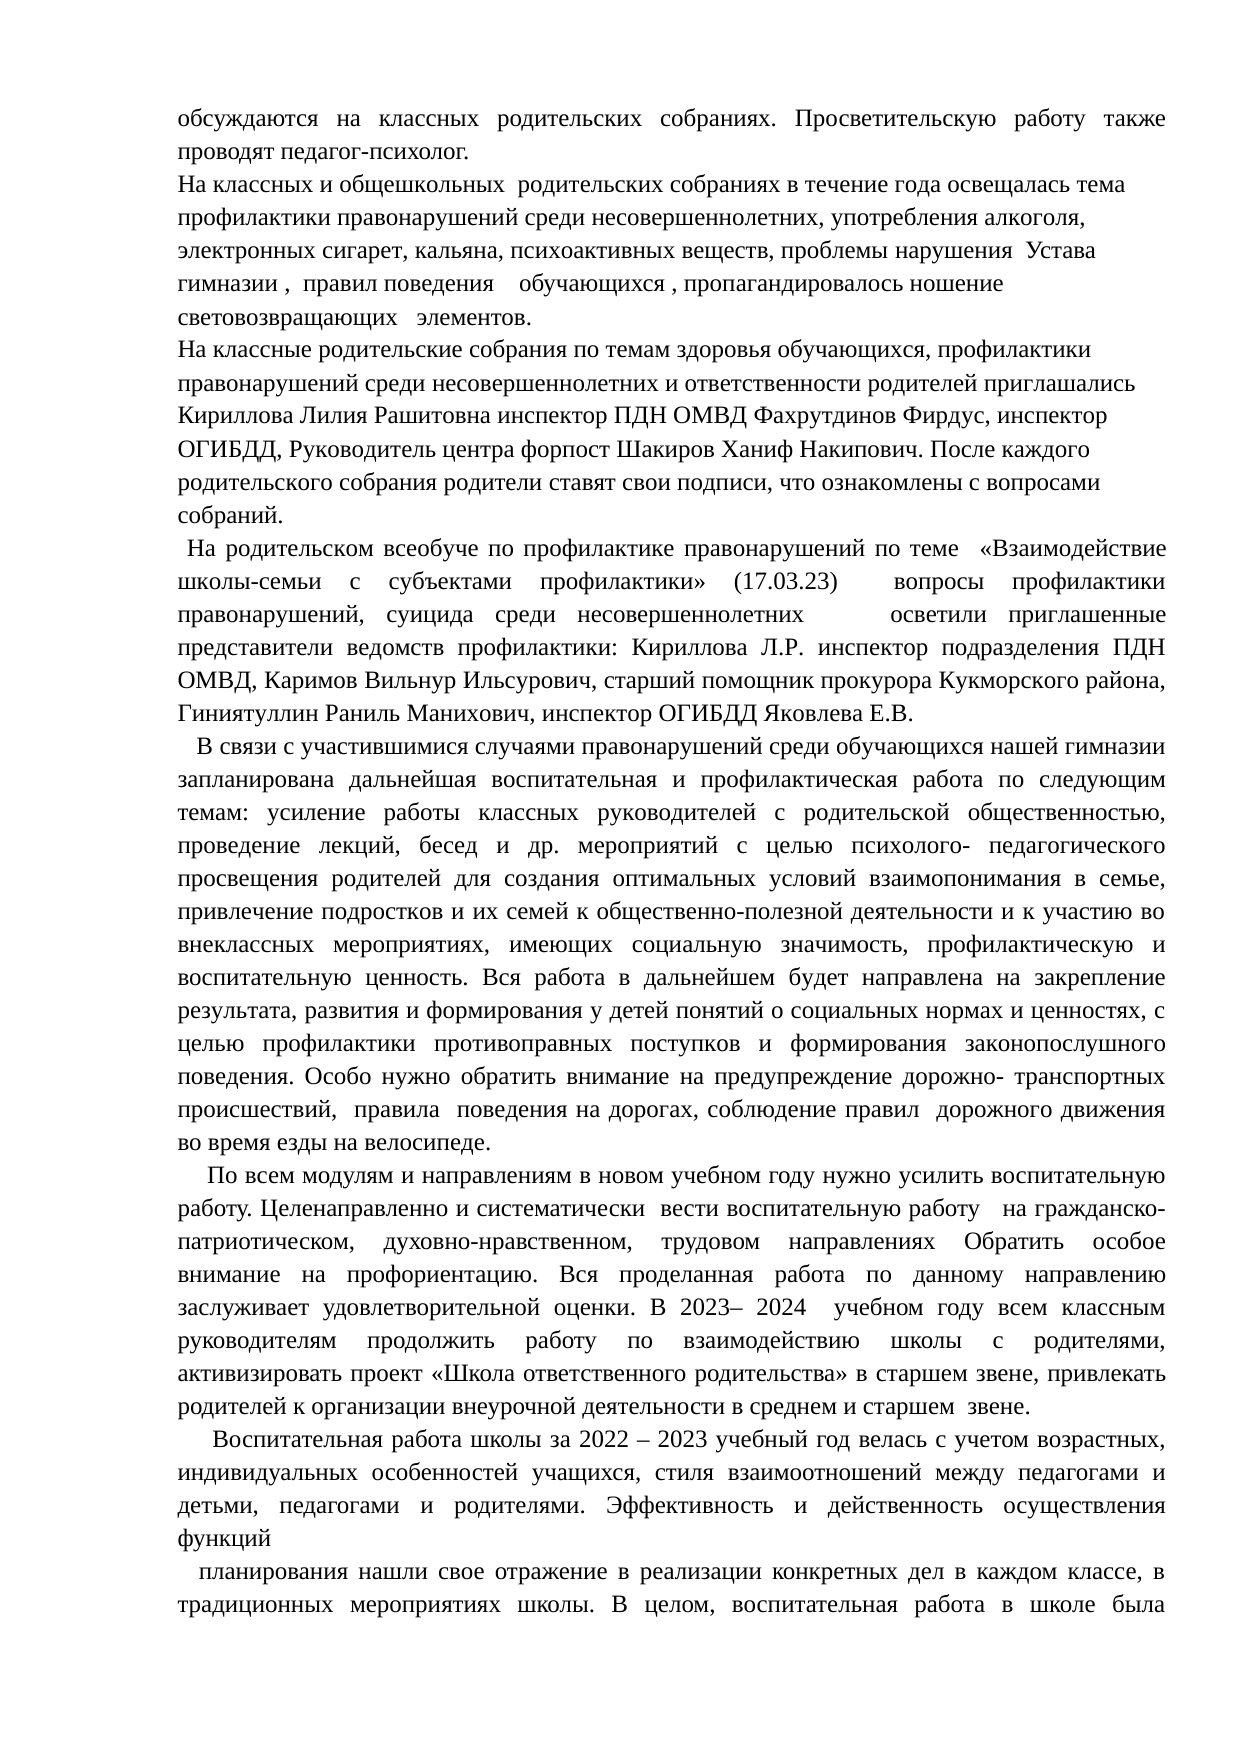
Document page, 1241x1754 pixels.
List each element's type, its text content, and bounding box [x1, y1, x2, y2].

text В связи с участившимися случаями правонарушений среди обучающихся нашей гимназии запланирована дальнейшая воспитательная и профилактическая работа по следующим темам: усиление работы классных руководителей с родительской общественностью, проведение лекций, бесед и др. мероприятий с целью психолого- педагогического просвещения родителей для создания оптимальных условий взаимопонимания в семье, привлечение подростков и их семей к общественно-полезной деятельности и к участию во внеклассных мероприятиях, имеющих социальную значимость, профилактическую и воспитательную ценность. Вся работа в дальнейшем будет направлена на закрепление результата, развития и формирования у детей понятий о социальных нормах и ценностях, с целью профилактики противоправных поступков и формирования законопослушного поведения. Особо нужно обратить внимание на предупреждение дорожно- транспортных происшествий, правила поведения на дорогах, соблюдение правил дорожного движения во время езды на велосипеде. [177, 731, 1167, 1156]
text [177, 103, 1167, 165]
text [148, 1556, 1167, 1618]
text На родительском всеобуче по профилактике правонарушений по теме «Взаимодействие школы-семьи с субъектами профилактики» (17.03.23) вопросы профилактики правонарушений, суицида среди несовершеннолетних осветили приглашенные представители ведомств профилактики: Кириллова Л.Р. инспектор подразделения ПДН ОМВД, Каримов Вильнур Ильсурович, старший помощник прокурора Кукморского района, Гиниятуллин Раниль Манихович, инспектор ОГИБДД Яковлева Е.В. [177, 533, 1167, 727]
text На классных и общешкольных родительских собраниях в течение года освещалась тема профилактики правонарушений среди несовершеннолетних, употребления алкоголя, электронных сигарет, кальяна, психоактивных веществ, проблемы нарушения Устава гимназии , правил поведения обучающихся , пропагандировалось ношение световозвращающих элементов. На классные родительские собрания по темам здоровья обучающихся, профилактики правонарушений среди несовершеннолетних и ответственности родителей приглашались Кириллова Лилия Рашитовна инспектор ПДН ОМВД Фахрутдинов Фирдус, инспектор ОГИБДД, Руководитель центра форпост Шакиров Ханиф Накипович. После каждого родительского собрания родители ставят свои подписи, что ознакомлены с вопросами собраний. [177, 169, 1167, 528]
text По всем модулям и направлениям в новом учебном году нужно усилить воспитательную работу. Целенаправленно и систематически вести воспитательную работу на гражданско-патриотическом, духовно-нравственном, трудовом направлениях Обратить особое внимание на профориентацию. Вся проделанная работа по данному направлению заслуживает удовлетворительной оценки. В 2023– 2024 учебном году всем классным руководителям продолжить работу по взаимодействию школы с родителями, активизировать проект «Школа ответственного родительства» в старшем звене, привлекать родителей к организации внеурочной деятельности в среднем и старшем звене. [177, 1160, 1167, 1420]
text Воспитательная работа школы за 2022 – 2023 учебный год велась с учетом возрастных, индивидуальных особенностей учащихся, стиля взаимоотношений между педагогами и детьми, педагогами и родителями. Эффективность и действенность осуществления функций [148, 1424, 1167, 1552]
